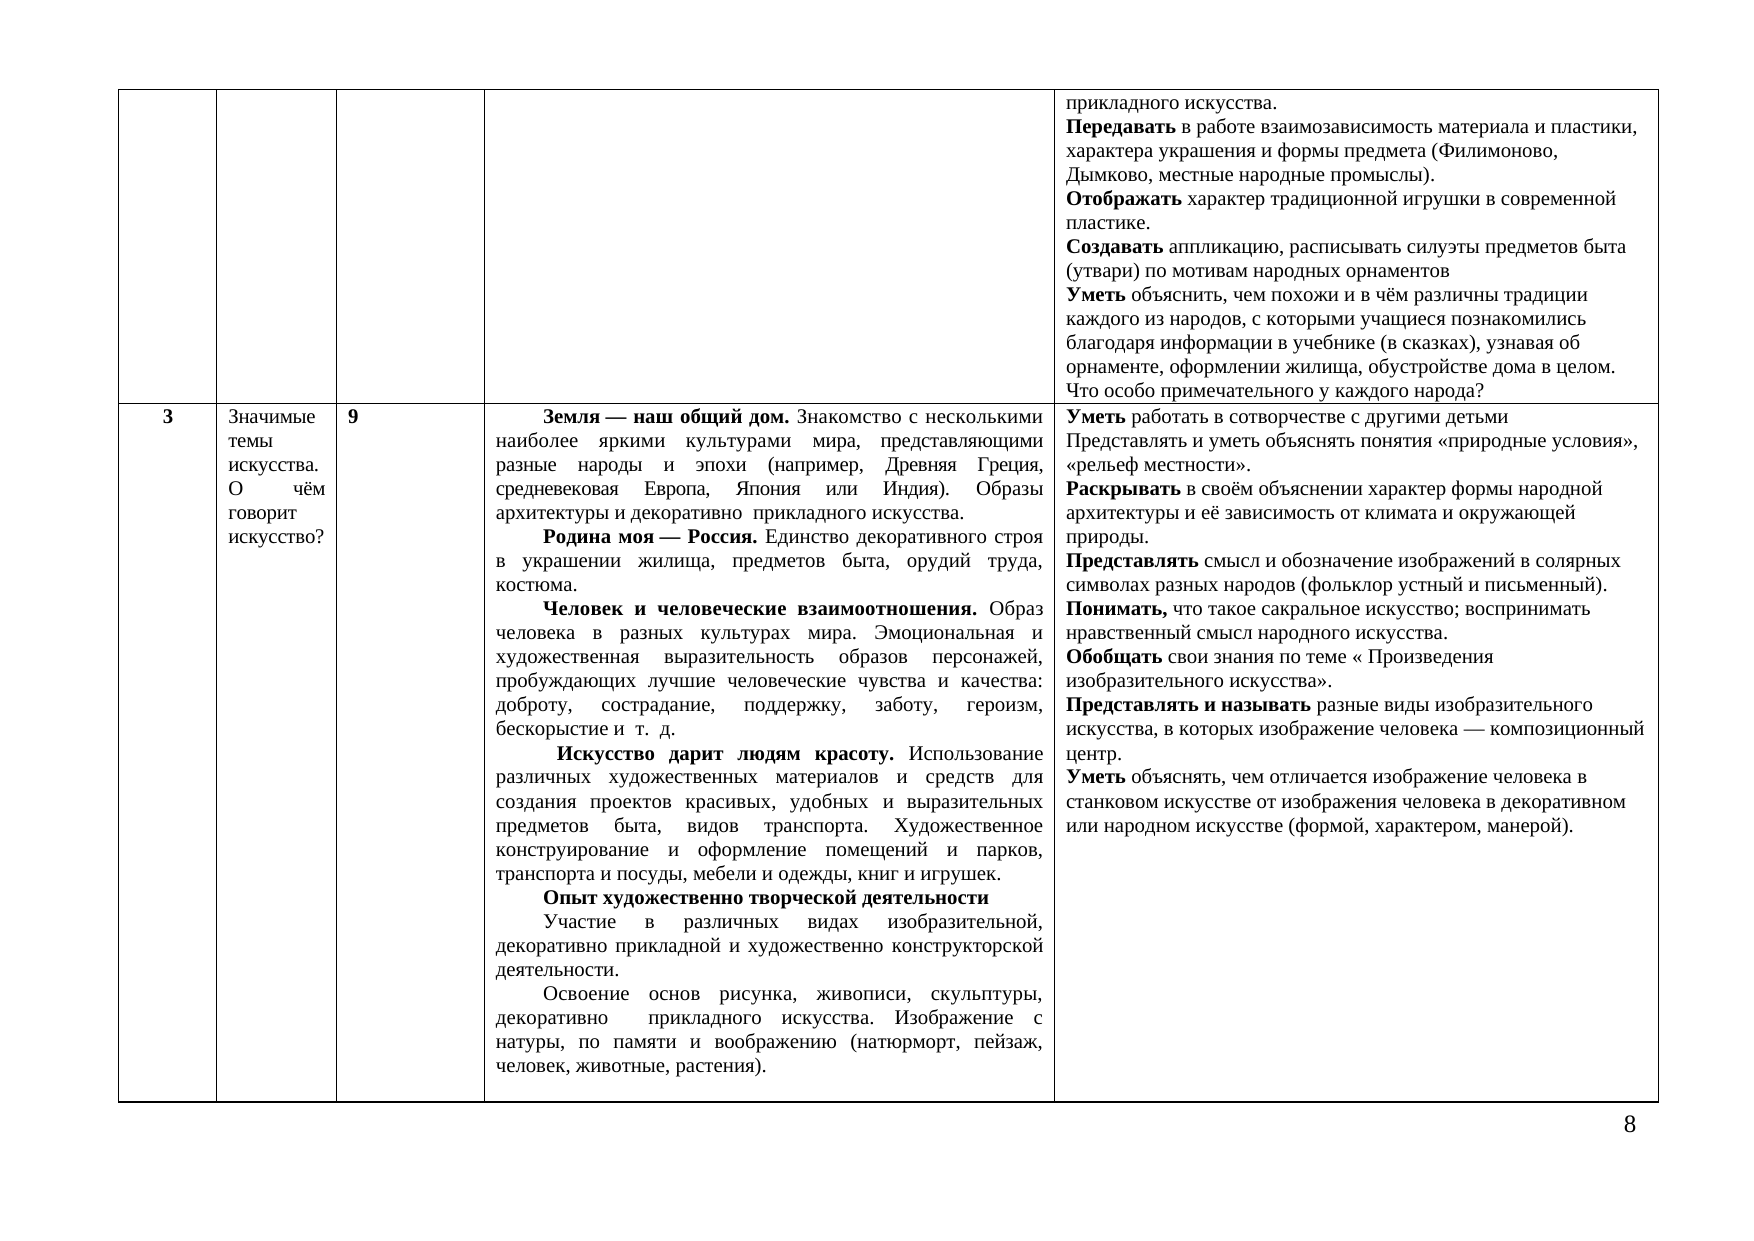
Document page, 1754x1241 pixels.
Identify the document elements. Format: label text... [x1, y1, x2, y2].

table_cell Значимые темы искусства. О чём говорит искусство? [217, 404, 336, 1101]
table_cell 3 [119, 404, 216, 1101]
table_cell Уметь работать в сотворчестве с другими детьми Представлять и уметь объяснять понятия «природные условия», «рельеф местности». Раскрывать в своём объяснении характер формы народной архитектуры и её зависимость от климата и окружающей природы. Представлять смысл и обозначение изображений в солярных символах разных народов (фольклор устный и письменный). Понимать, что такое сакральное искусство; воспринимать нравственный смысл народного искусства. Обобщать свои знания по теме « Произведения изобразительного искусства». Представлять и называть разные виды изобразительного искусства, в которых изображение человека — композиционный центр. Уметь объяснять, чем отличается изображение человека в станковом искусстве от изображения человека в декоративном или народном искусстве (формой, характером, манерой). [1055, 404, 1658, 1101]
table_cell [217, 90, 336, 402]
table_cell 9 [337, 404, 484, 1101]
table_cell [485, 90, 1054, 402]
table_cell Земля — наш общий дом. Знакомство с несколькими наиболее яркими культурами мира, представляющими разные народы и эпохи (например, Древняя Греция, средневековая Европа, Япония или Индия). Образы архитектуры и декоративно ­ прикладного искусства. Родина моя — Россия. Единство декоративного строя в украшении жилища, предметов быта, орудий труда, костюма. Человек и человеческие взаимоотношения. Образ человека в разных культурах мира. Эмоциональная и художественная выразительность образов персонажей, пробуждающих лучшие человеческие чувства и качества: доброту, сострадание, поддержку, заботу, героизм, бескорыстие и т. д. Искусство дарит людям красоту. Использование различных художественных материалов и средств для создания проектов красивых, удобных и выразительных предметов быта, видов транспорта. Художественное конструирование и оформление помещений и парков, транспорта и посуды, мебели и одежды, книг и игрушек. Опыт художественно ­творческой деятельности Участие в различных видах изобразительной, декоративно­ прикладной и художественно ­конструкторской деятельности. Освоение основ рисунка, живописи, скульптуры, декоративно ­ прикладного искусства. Изображение с натуры, по памяти и воображению (натюрморт, пейзаж, человек, животные, растения). [485, 404, 1054, 1101]
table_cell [1055, 90, 1658, 402]
table_cell 2 [119, 90, 216, 402]
table_cell 8 [337, 90, 484, 402]
